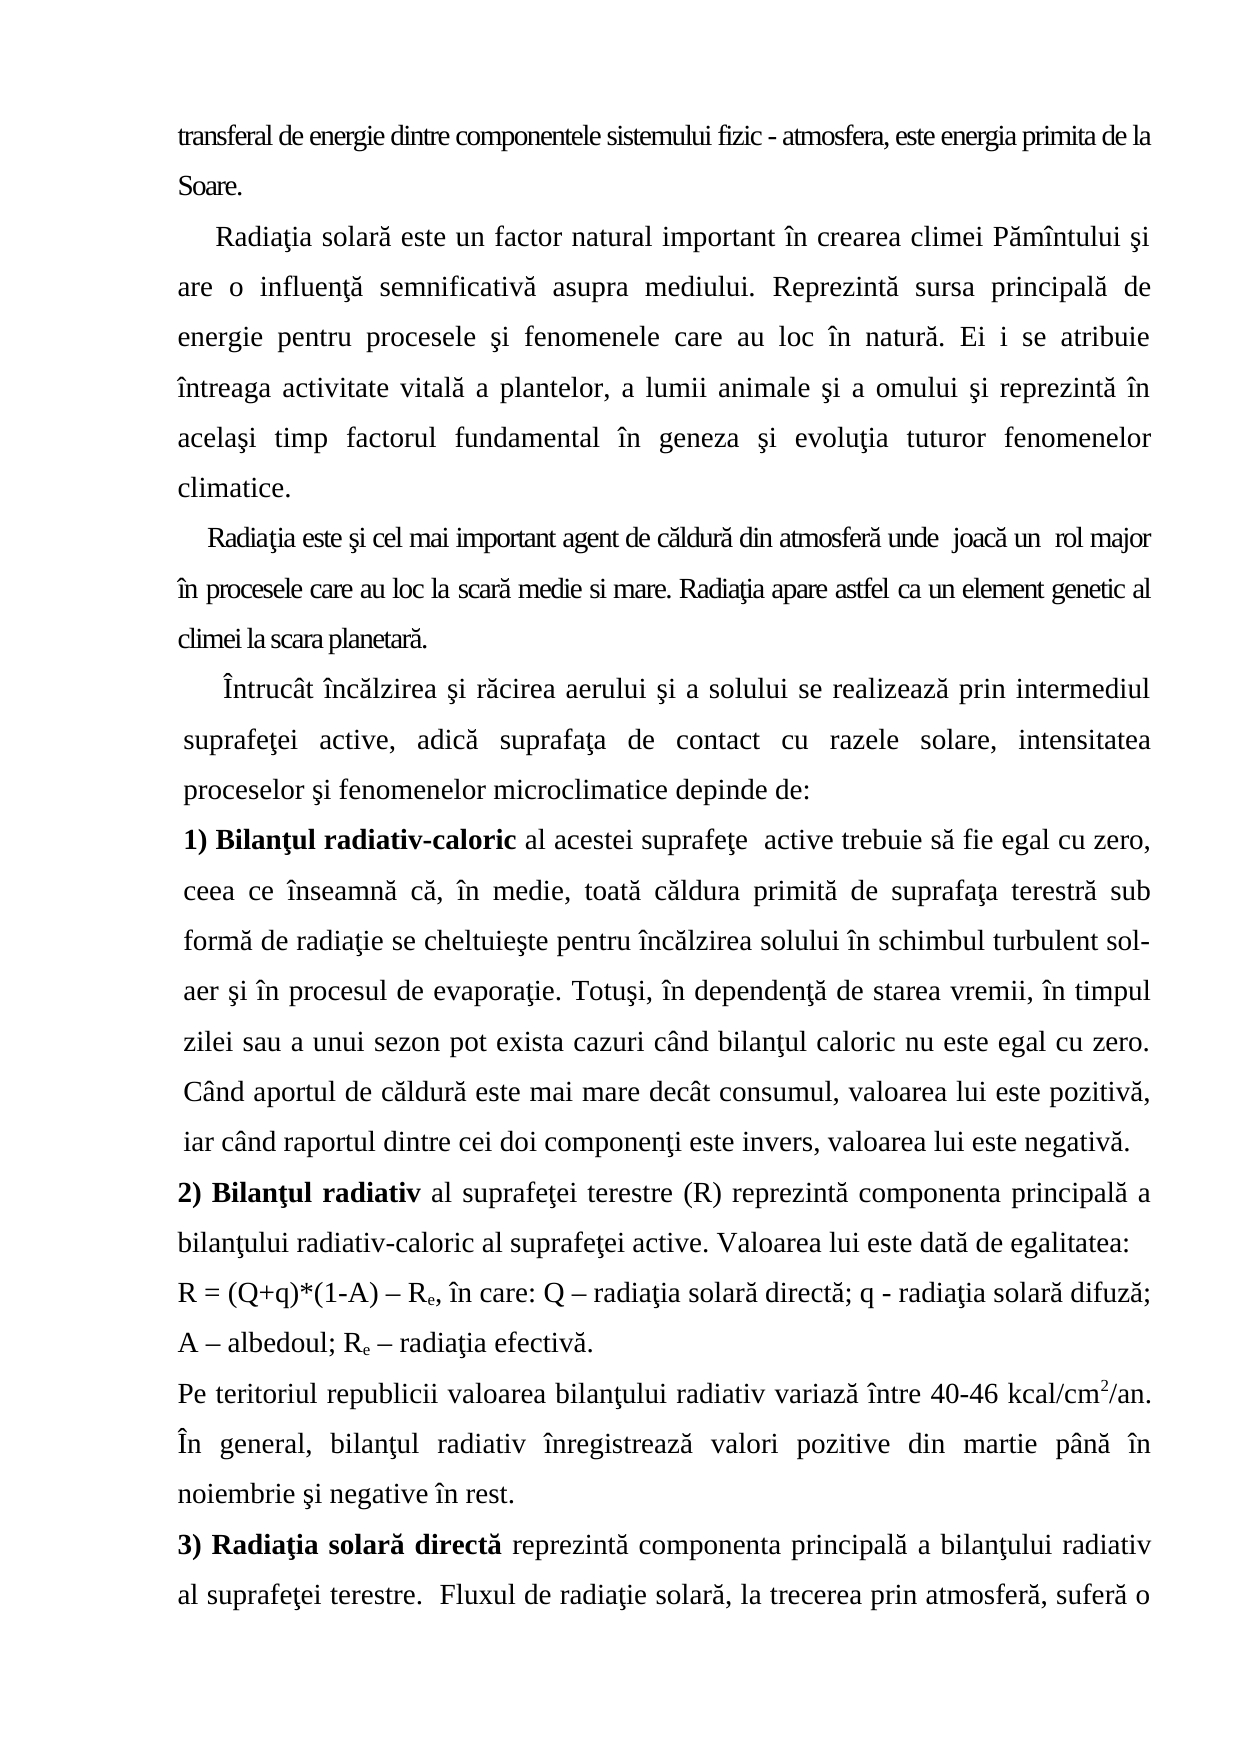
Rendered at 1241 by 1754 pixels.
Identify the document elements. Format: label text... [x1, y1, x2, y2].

text Pe teritoriul republicii valoarea bilanţului radiativ variază între 40-46 kcal/cm2/an. În general, bilanţul radiativ înregistrează valori pozitive din martie până în noiembrie şi negative în rest. [177, 1376, 1152, 1510]
text Radiaţia este şi cel mai important agent de căldură din atmosferă unde joacă un rol major în procesele care au loc la scară medie si mare. Radiaţia apare astfel ca un element genetic al climei la scara planetară. [177, 521, 1152, 655]
text R = (Q+q)*(1-A) – Re, în care: Q – radiaţia solară directă; q - radiaţia solară difuză; A – albedoul; Re – radiaţia efectivă. [177, 1275, 1152, 1359]
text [177, 118, 1152, 202]
text Întrucât încălzirea şi răcirea aerului şi a solului se realizează prin intermediul suprafeţei active, adică suprafaţa de contact cu razele solare, intensitatea proceselor şi fenomenelor microclimatice depinde de: [183, 672, 1152, 806]
text 2) Bilanţul radiativ al suprafeţei terestre (R) reprezintă componenta principală a bilanţului radiativ-caloric al suprafeţei active. Valoarea lui este dată de egalitatea: [177, 1175, 1152, 1258]
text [177, 1527, 1152, 1611]
text 1) Bilanţul radiativ-caloric al acestei suprafeţe active trebuie să fie egal cu zero, ceea ce înseamnă că, în medie, toată căldura primită de suprafaţa terestră sub formă de radiaţie se cheltuieşte pentru încălzirea solului în schimbul turbulent sol-aer şi în procesul de evaporaţie. Totuşi, în dependenţă de starea vremii, în timpul zilei sau a unui sezon pot exista cazuri când bilanţul caloric nu este egal cu zero. Când aportul de căldură este mai mare decât consumul, valoarea lui este pozitivă, iar când raportul dintre cei doi componenţi este invers, valoarea lui este negativă. [183, 822, 1152, 1158]
text Radiaţia solară este un factor natural important în crearea climei Pămîntului şi are o influenţă semnificativă asupra mediului. Reprezintă sursa principală de energie pentru procesele şi fenomenele care au loc în natură. Ei i se atribuie întreaga activitate vitală a plantelor, a lumii animale şi a omului şi reprezintă în acelaşi timp factorul fundamental în geneza şi evoluţia tuturor fenomenelor climatice. [177, 252, 1152, 504]
